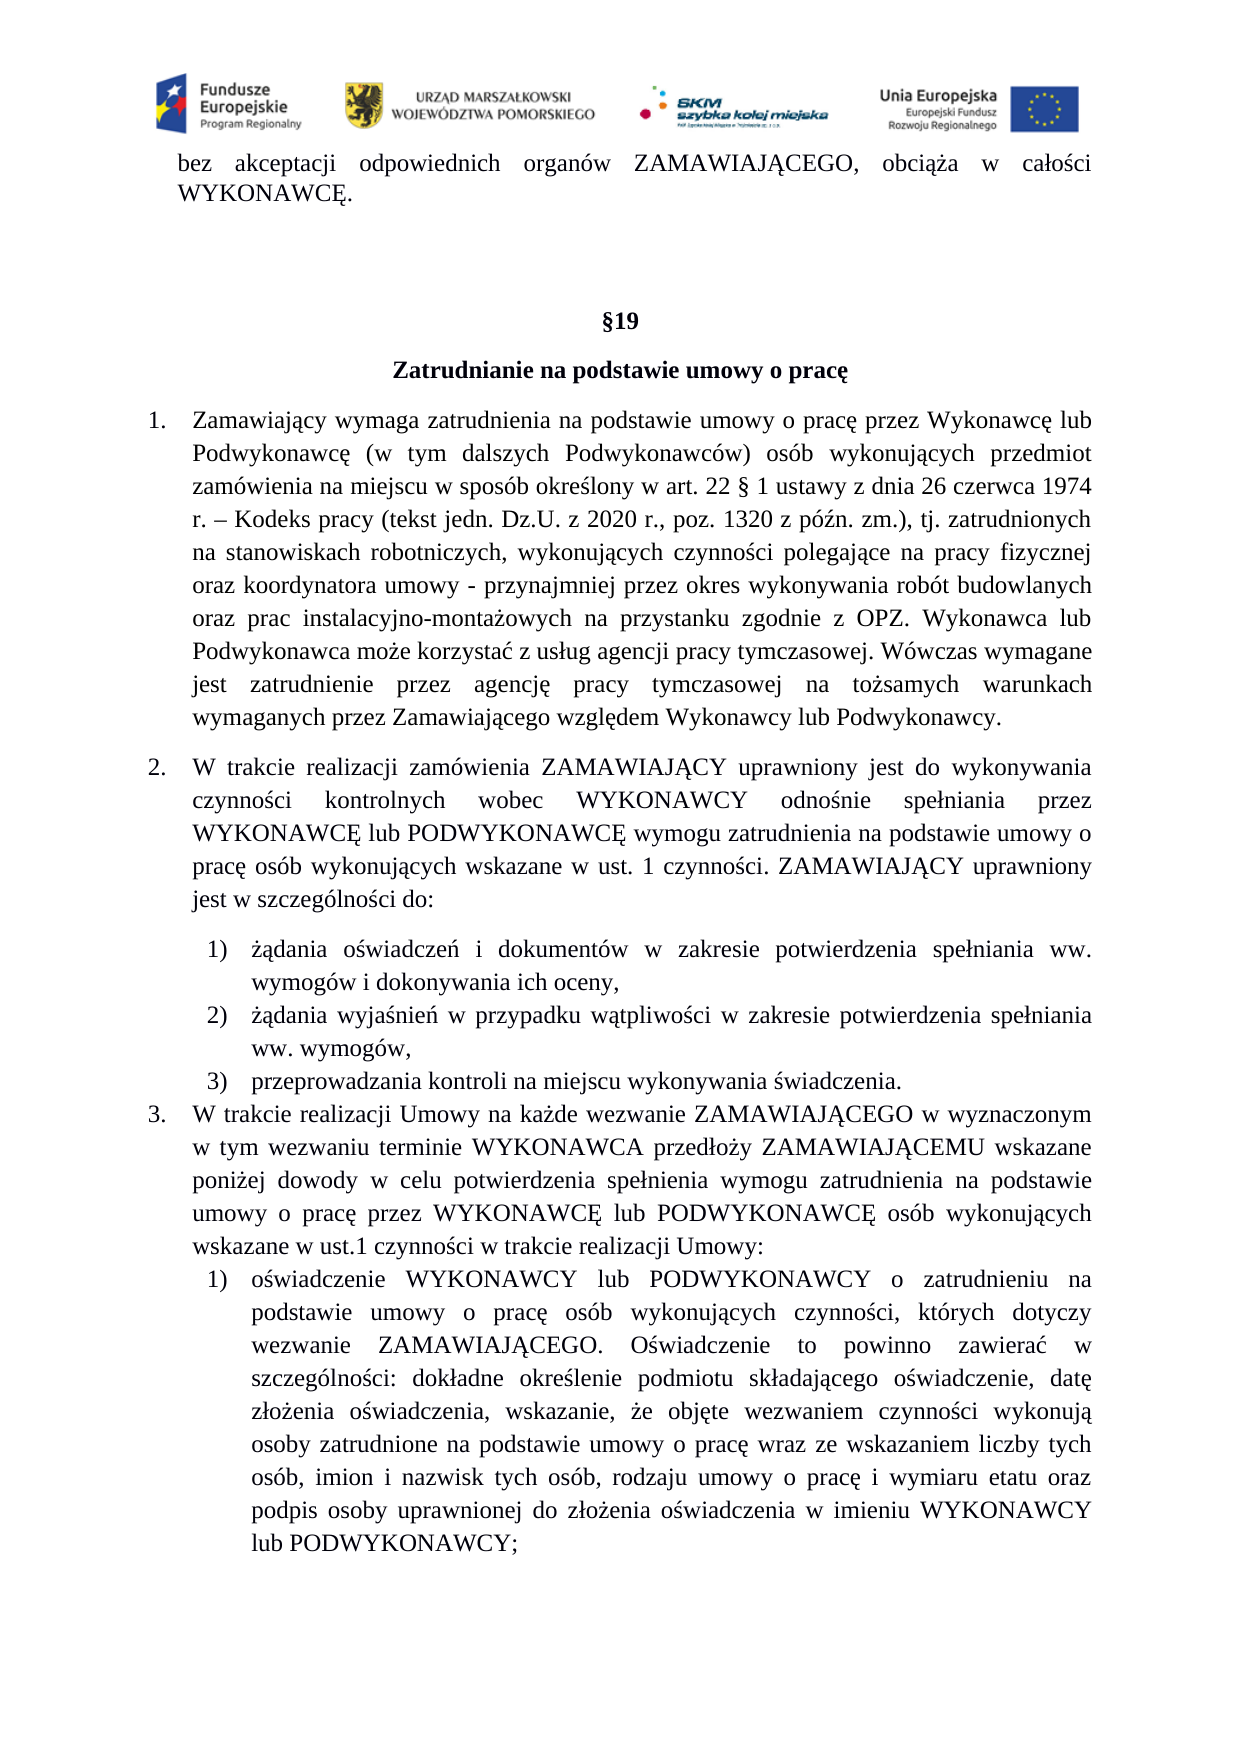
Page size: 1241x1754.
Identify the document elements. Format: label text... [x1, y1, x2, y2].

picture [147, 73, 1093, 148]
list oświadczenie WYKONAWCY lub PODWYKONAWCY o zatrudnieniu na podstawie umowy o pracę osób wykonujących czynności, których dotyczy wezwanie ZAMAWIAJĄCEGO. Oświadczenie to powinno zawierać w szczególności: dokładne określenie podmiotu składającego oświadczenie, datę złożenia oświadczenia, wskazanie, że objęte wezwaniem czynności wykonują osoby zatrudnione na podstawie umowy o pracę wraz ze wskazaniem liczby tych osób, imion i nazwisk tych osób, rodzaju umowy o pracę i wymiaru etatu oraz podpis osoby uprawnionej do złożenia oświadczenia w imieniu WYKONAWCY lub PODWYKONAWCY; [207, 1264, 1093, 1557]
list żądania oświadczeń i dokumentów w zakresie potwierdzenia spełniania ww. wymogów i dokonywania ich oceny, [207, 934, 1093, 996]
list W trakcie realizacji zamówienia ZAMAWIAJĄCY uprawniony jest do wykonywania czynności kontrolnych wobec WYKONAWCY odnośnie spełniania przez WYKONAWCĘ lub PODWYKONAWCĘ wymogu zatrudnienia na podstawie umowy o pracę osób wykonujących wskazane w ust. 1 czynności. ZAMAWIAJĄCY uprawniony jest w szczególności do: [148, 752, 1093, 913]
list W trakcie realizacji Umowy na każde wezwanie ZAMAWIAJĄCEGO w wyznaczonym w tym wezwaniu terminie WYKONAWCA przedłoży ZAMAWIAJĄCEMU wskazane poniżej dowody w celu potwierdzenia spełnienia wymogu zatrudnienia na podstawie umowy o pracę przez WYKONAWCĘ lub PODWYKONAWCĘ osób wykonujących wskazane w ust.1 czynności w trakcie realizacji Umowy: [148, 1099, 1093, 1260]
text §19 [148, 306, 1093, 335]
list Zamawiający wymaga zatrudnienia na podstawie umowy o pracę przez Wykonawcę lub Podwykonawcę (w tym dalszych Podwykonawców) osób wykonujących przedmiot zamówienia na miejscu w sposób określony w art. 22 § 1 ustawy z dnia 26 czerwca 1974 r. – Kodeks pracy (tekst jedn. Dz.U. z 2020 r., poz. 1320 z późn. zm.), tj. zatrudnionych na stanowiskach robotniczych, wykonujących czynności polegające na pracy fizycznej oraz koordynatora umowy - przynajmniej przez okres wykonywania robót budowlanych oraz prac instalacyjno-montażowych na przystanku zgodnie z OPZ. Wykonawca lub Podwykonawca może korzystać z usług agencji pracy tymczasowej. Wówczas wymagane jest zatrudnienie przez agencję pracy tymczasowej na tożsamych warunkach wymaganych przez Zamawiającego względem Wykonawcy lub Podwykonawcy. [148, 405, 1093, 731]
list żądania wyjaśnień w przypadku wątpliwości w zakresie potwierdzenia spełniania ww. wymogów, [207, 1000, 1093, 1062]
text Zatrudnianie na podstawie umowy o pracę [148, 356, 1093, 384]
list przeprowadzania kontroli na miejscu wykonywania świadczenia. [207, 1066, 1093, 1095]
